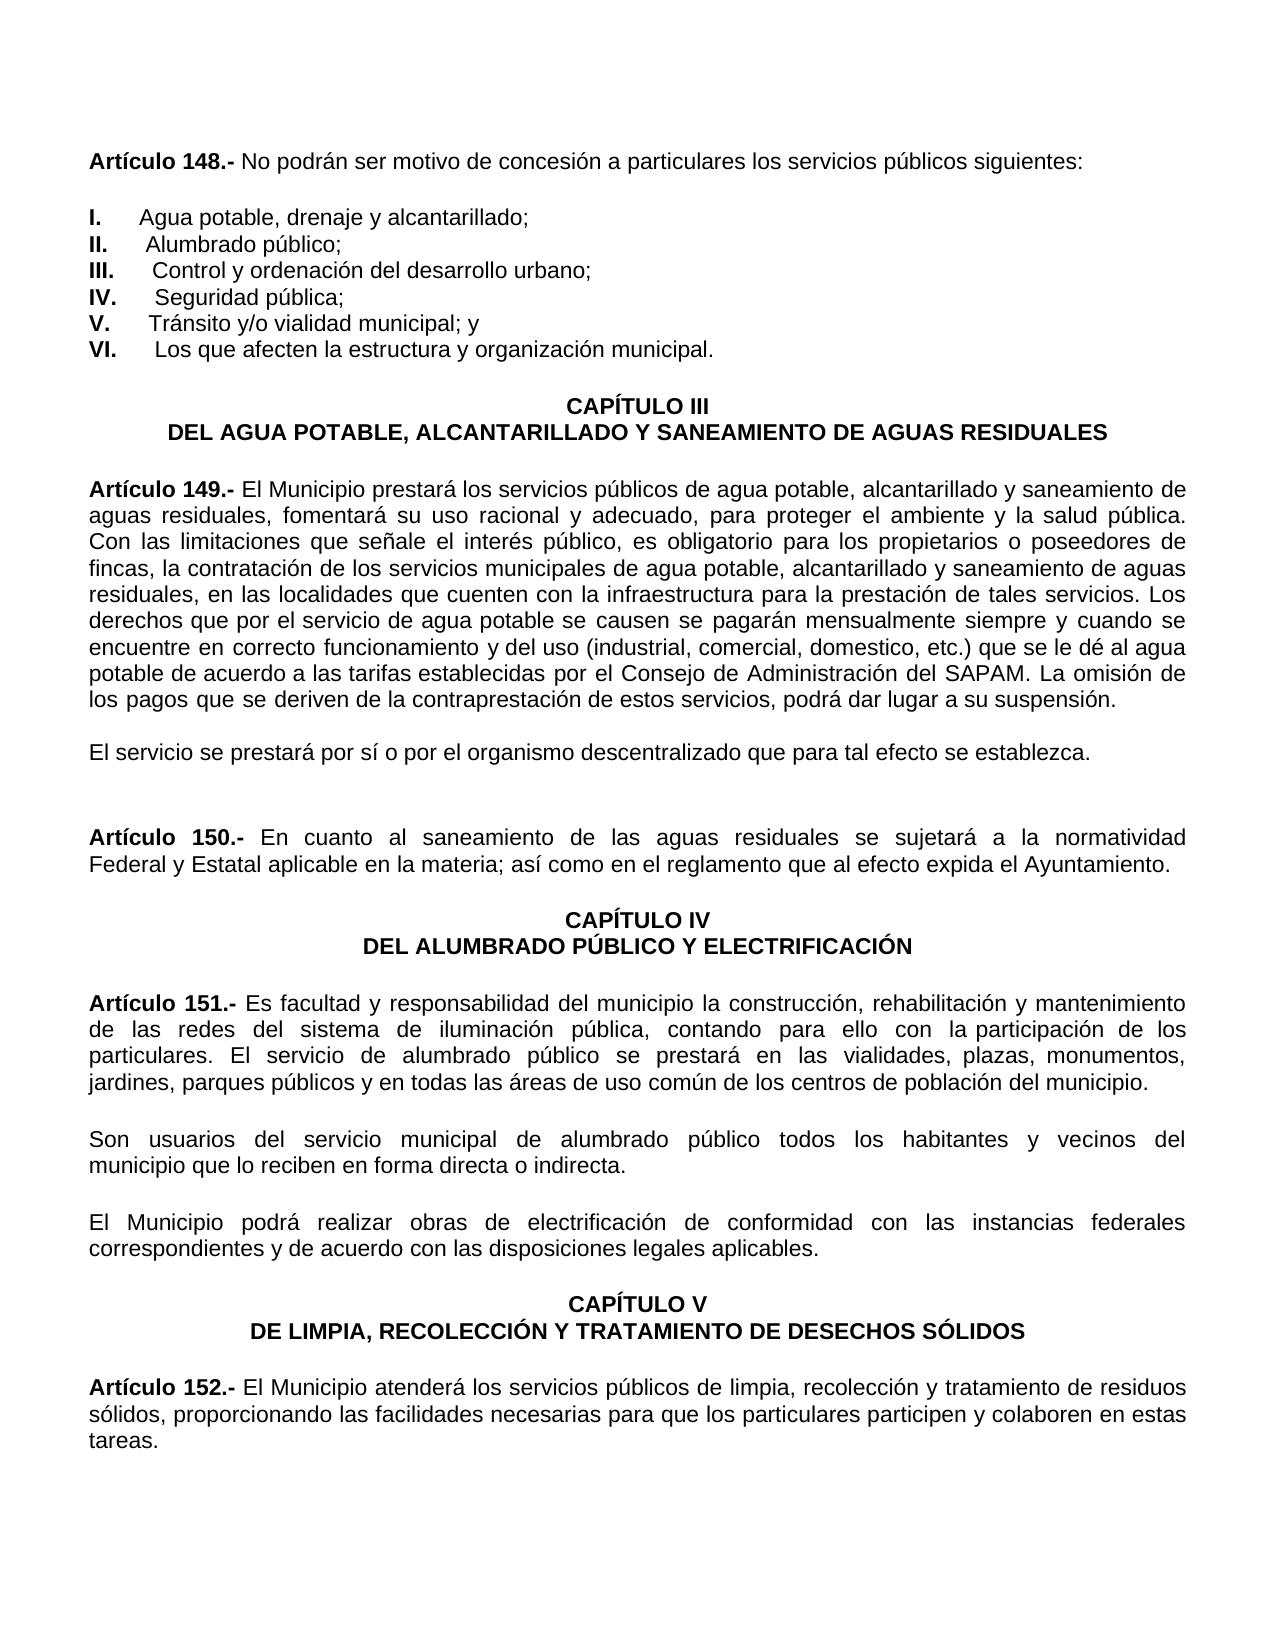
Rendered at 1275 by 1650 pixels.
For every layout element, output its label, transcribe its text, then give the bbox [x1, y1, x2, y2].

text El Municipio podrá realizar obras de electrificación de conformidad con las instancias federales correspondientes y de acuerdo con las disposiciones legales aplicables. [89, 1209, 1186, 1262]
text Artículo 150.- En cuanto al saneamiento de las aguas residuales se sujetará a la normatividad Federal y Estatal aplicable en la materia; así como en el reglamento que al efecto expida el Ayuntamiento. [89, 824, 1186, 877]
text I. Agua potable, drenaje y alcantarillado; [89, 204, 1186, 231]
text DE LIMPIA, RECOLECCIÓN Y TRATAMIENTO DE DESECHOS SÓLIDOS [89, 1318, 1186, 1344]
text II. Alumbrado público; [89, 231, 1186, 257]
text DEL ALUMBRADO PÚBLICO Y ELECTRIFICACIÓN [89, 933, 1186, 960]
text IV. Seguridad pública; [89, 283, 1186, 310]
text III. Control y ordenación del desarrollo urbano; [89, 257, 1186, 283]
text CAPÍTULO V [89, 1291, 1186, 1318]
text CAPÍTULO III [89, 393, 1186, 419]
text VI. Los que afecten la estructura y organización municipal. [89, 336, 1186, 363]
text CAPÍTULO IV [89, 907, 1186, 933]
text Son usuarios del servicio municipal de alumbrado público todos los habitantes y vecinos del municipio que lo reciben en forma directa o indirecta. [89, 1126, 1186, 1178]
text Artículo 149.- El Municipio prestará los servicios públicos de agua potable, alcantarillado y saneamiento de aguas residuales, fomentará su uso racional y adecuado, para proteger el ambiente y la salud pública. Con las limitaciones que señale el interés público, es obligatorio para los propietarios o poseedores de fincas, la contratación de los servicios municipales de agua potable, alcantarillado y saneamiento de aguas residuales, en las localidades que cuenten con la infraestructura para la prestación de tales servicios. Los derechos que por el servicio de agua potable se causen se pagarán mensualmente siempre y cuando se encuentre en correcto funcionamiento y del uso (industrial, comercial, domestico, etc.) que se le dé al agua potable de acuerdo a las tarifas establecidas por el Consejo de Administración del SAPAM. La omisión de los pagos que se deriven de la contraprestación de estos servicios, podrá dar lugar a su suspensión. [89, 476, 1186, 713]
text El servicio se prestará por sí o por el organismo descentralizado que para tal efecto se establezca. [89, 739, 1186, 765]
text DEL AGUA POTABLE, ALCANTARILLADO Y SANEAMIENTO DE AGUAS RESIDUALES [89, 419, 1186, 445]
text Artículo 152.- El Municipio atenderá los servicios públicos de limpia, recolección y tratamiento de residuos sólidos, proporcionando las facilidades necesarias para que los particulares participen y colaboren en estas tareas. [89, 1374, 1186, 1453]
text Artículo 151.- Es facultad y responsabilidad del municipio la construcción, rehabilitación y mantenimiento de las redes del sistema de iluminación pública, contando para ello con la participación de los particulares. El servicio de alumbrado público se prestará en las vialidades, plazas, monumentos, jardines, parques públicos y en todas las áreas de uso común de los centros de población del municipio. [89, 990, 1186, 1095]
text Artículo 148.- No podrán ser motivo de concesión a particulares los servicios públicos siguientes: [89, 148, 1186, 174]
text V. Tránsito y/o vialidad municipal; y [89, 310, 1186, 336]
